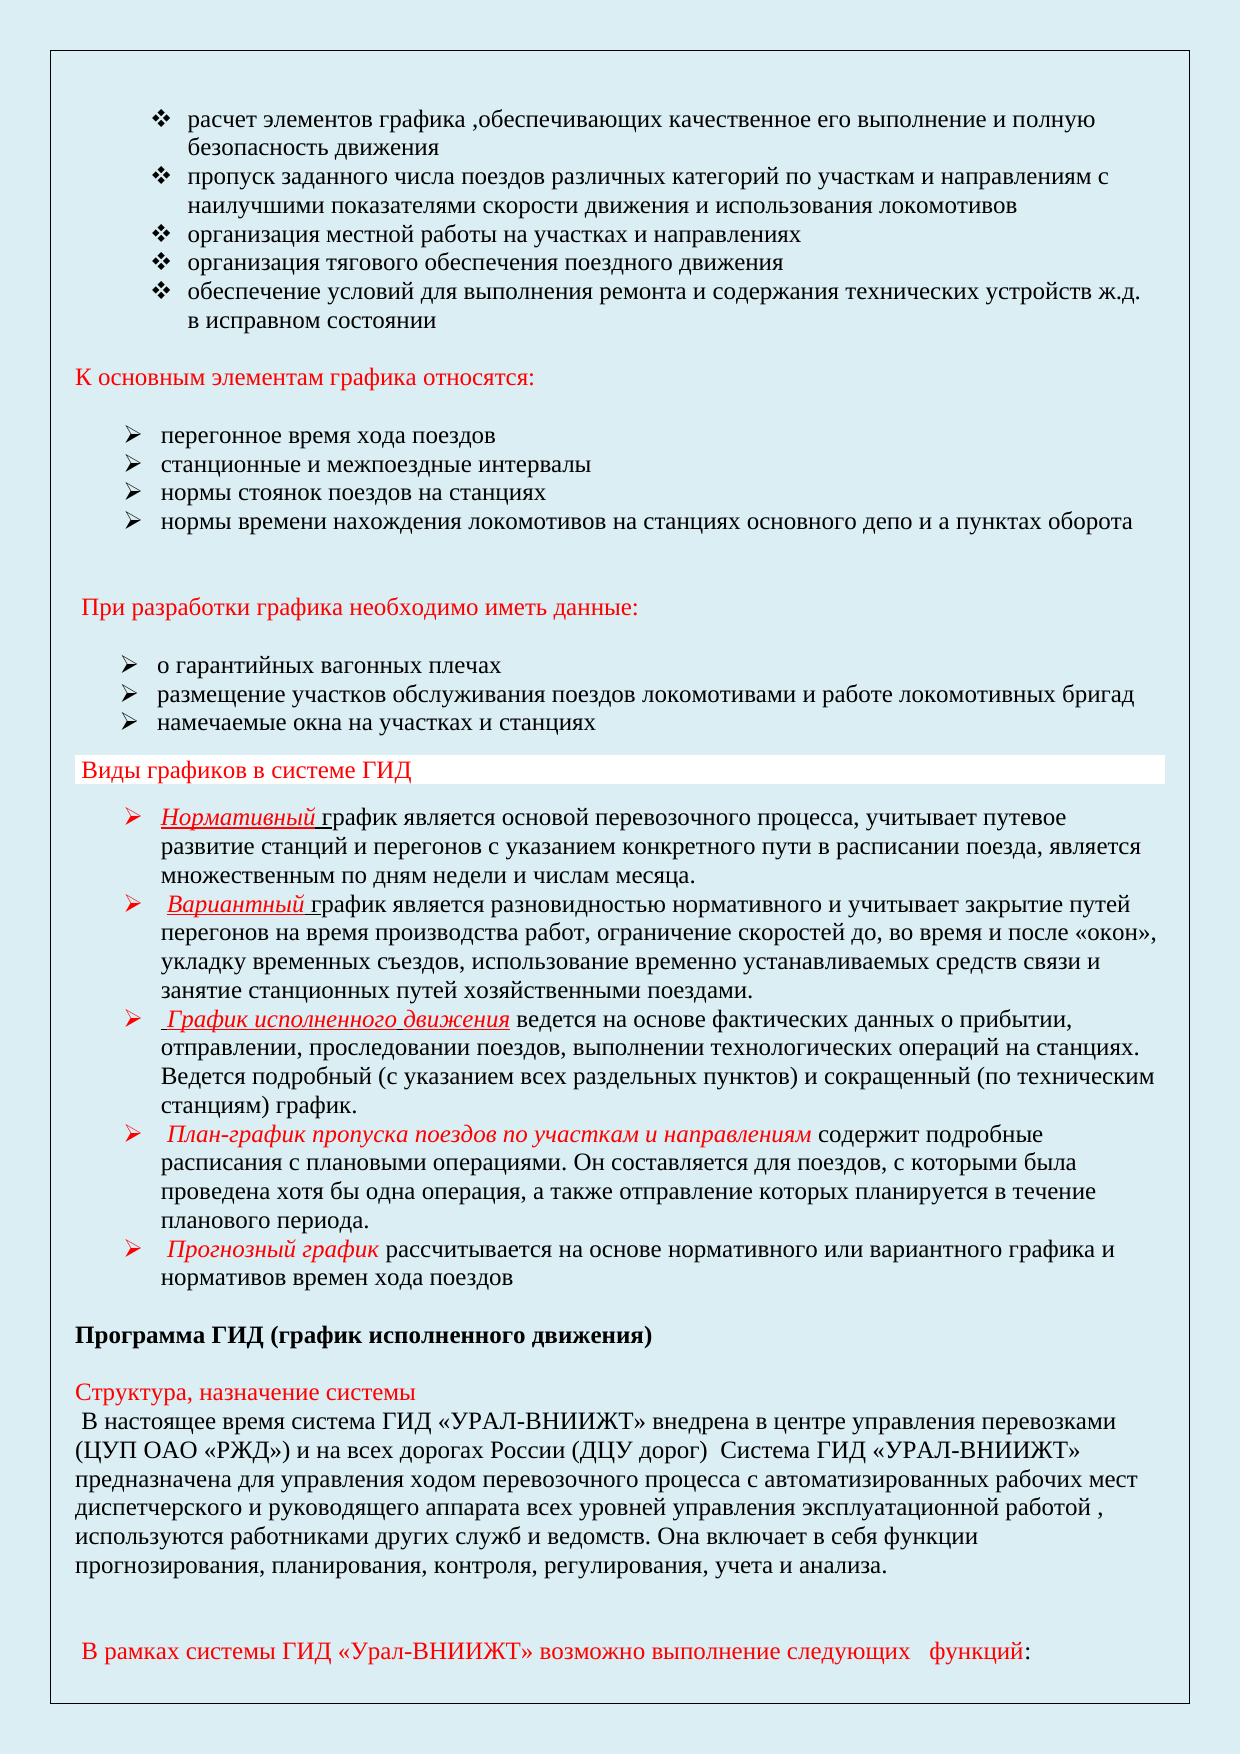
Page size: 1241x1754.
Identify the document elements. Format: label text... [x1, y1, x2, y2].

list размещение участков обслуживания поездов локомотивами и работе локомотивных бригад [119, 679, 1158, 707]
list организация местной работы на участках и направлениях [150, 219, 1158, 247]
list о гарантийных вагонных плечах [119, 650, 1158, 679]
list Прогнозный график рассчитывается на основе нормативного или вариантного графика и нормативов времен хода поездов [123, 1234, 1158, 1291]
text Программа ГИД (график исполненного движения) [75, 1320, 1165, 1349]
text Виды графиков в системе ГИД [75, 755, 1165, 784]
text Структура, назначение системы [75, 1377, 1165, 1406]
list нормы стоянок поездов на станциях [123, 477, 1158, 506]
text В настоящее время система ГИД «УРАЛ-ВНИИЖТ» внедрена в центре управления перевозками (ЦУП ОАО «РЖД») и на всех дорогах России (ДЦУ дорог) Система ГИД «УРАЛ-ВНИИЖТ» предназначена для управления ходом перевозочного процесса с автоматизированных рабочих мест диспетчерского и руководящего аппарата всех уровней управления эксплуатационной работой , используются работниками других служб и ведомств. Она включает в себя функции прогнозирования, планирования, контроля, регулирования, учета и анализа. [75, 1406, 1165, 1579]
list намечаемые окна на участках и станциях [119, 707, 1158, 736]
text При разработки графика необходимо иметь данные: [75, 592, 1158, 621]
list станционные и межпоездные интервалы [123, 449, 1158, 477]
list Вариантный график является разновидностью нормативного и учитывает закрытие путей перегонов на время производства работ, ограничение скоростей до, во время и после «окон», укладку временных съездов, использование временно устанавливаемых средств связи и занятие станционных путей хозяйственными поездами. [123, 889, 1158, 1004]
list пропуск заданного числа поездов различных категорий по участкам и направлениям с наилучшими показателями скорости движения и использования локомотивов [150, 161, 1158, 219]
text К основным элементам графика относятся: [75, 362, 1158, 391]
list расчет элементов графика ,обеспечивающих качественное его выполнение и полную безопасность движения [150, 104, 1158, 161]
list Нормативный график является основой перевозочного процесса, учитывает путевое развитие станций и перегонов с указанием конкретного пути в расписании поезда, является множественным по дням недели и числам месяца. [123, 802, 1158, 889]
list обеспечение условий для выполнения ремонта и содержания технических устройств ж.д. в исправном состоянии [150, 276, 1158, 334]
text В рамках системы ГИД «Урал-ВНИИЖТ» возможно выполнение следующих функций: [75, 1636, 1165, 1665]
list График исполненного движения ведется на основе фактических данных о прибытии, отправлении, проследовании поездов, выполнении технологических операций на станциях. Ведется подробный (с указанием всех раздельных пунктов) и сокращенный (по техническим станциям) график. [123, 1004, 1158, 1119]
list План-график пропуска поездов по участкам и направлениям содержит подробные расписания с плановыми операциями. Он составляется для поездов, с которыми была проведена хотя бы одна операция, а также отправление которых планируется в течение планового периода. [123, 1119, 1158, 1234]
list перегонное время хода поездов [123, 420, 1158, 449]
list организация тягового обеспечения поездного движения [150, 247, 1158, 276]
list нормы времени нахождения локомотивов на станциях основного депо и а пунктах оборота [123, 506, 1158, 535]
